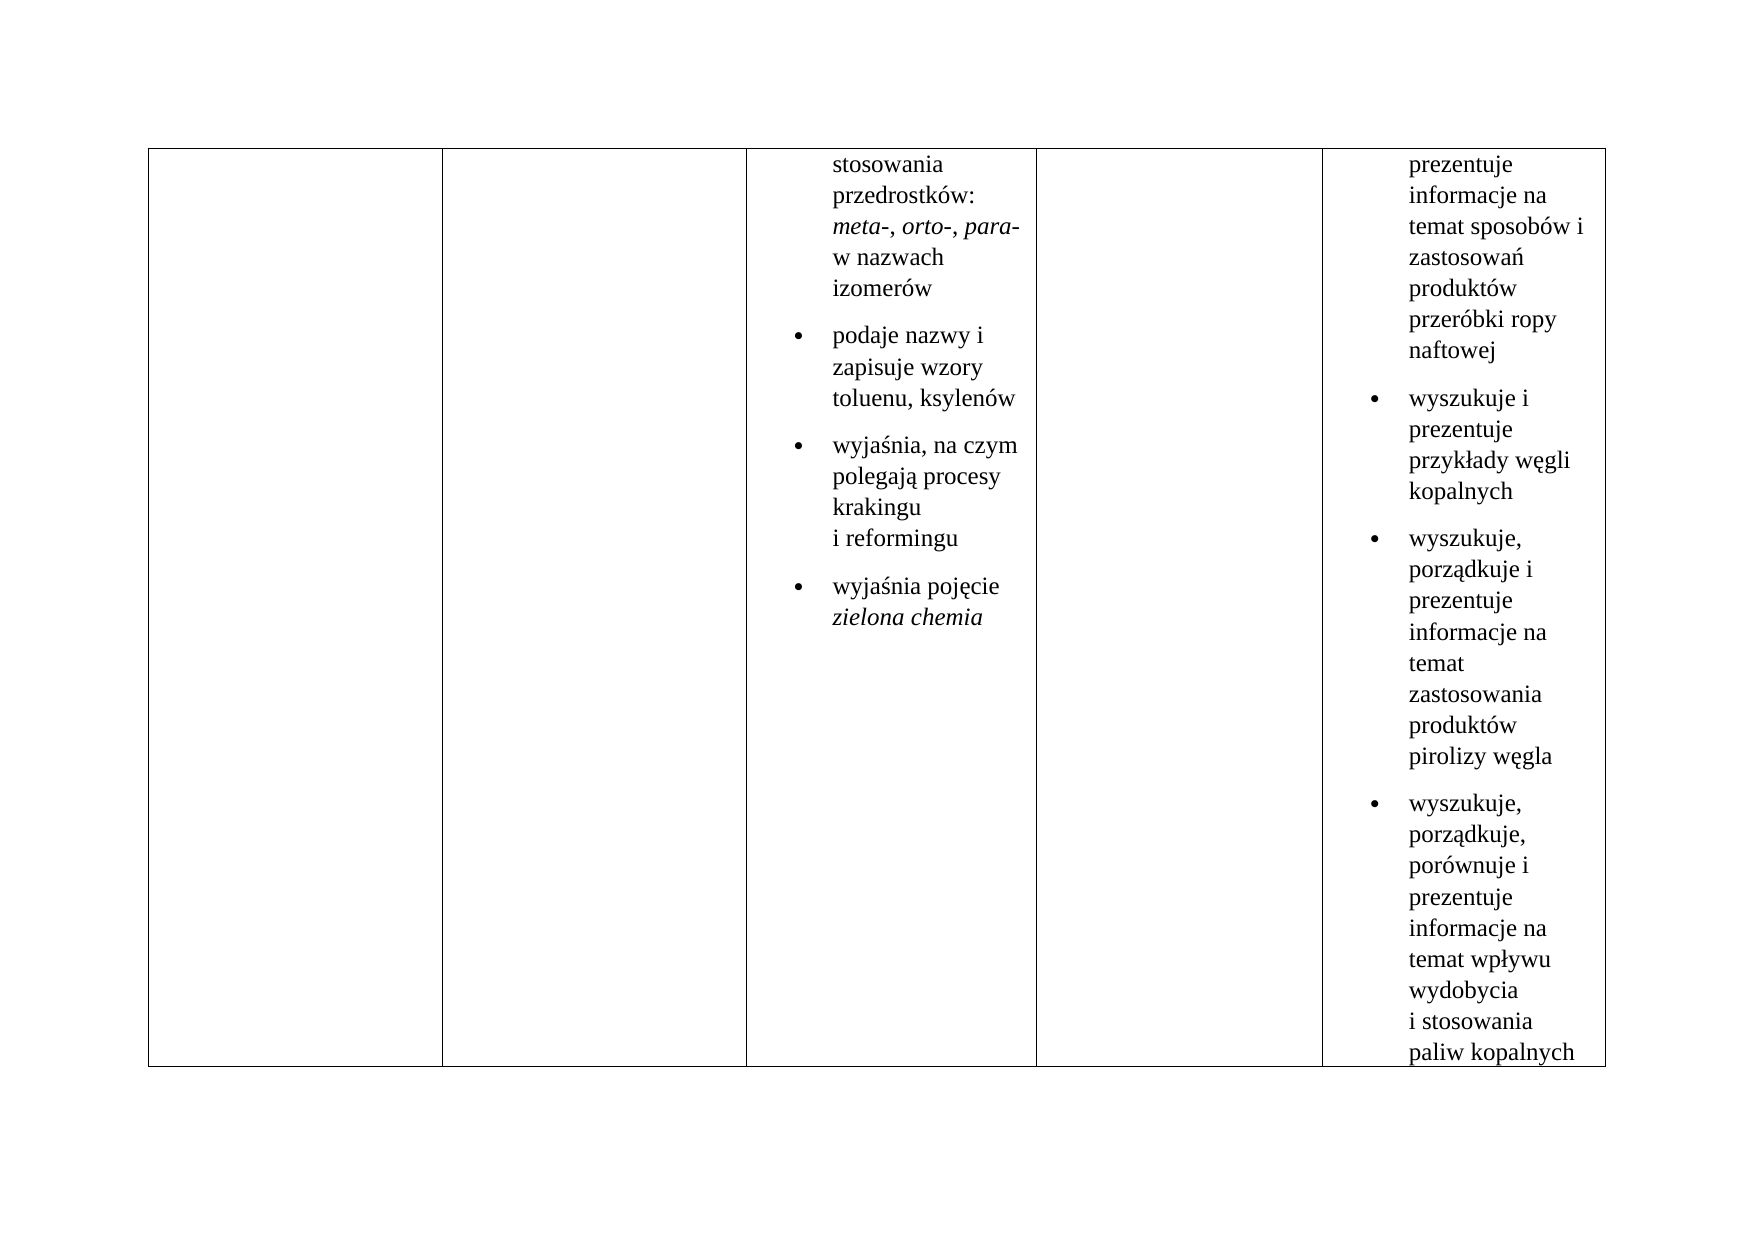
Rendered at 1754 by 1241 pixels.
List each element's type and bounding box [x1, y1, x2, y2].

table_cell [149, 149, 442, 1066]
table_cell [747, 149, 1036, 1066]
table_cell [1323, 149, 1605, 1066]
table_cell [1037, 149, 1322, 1066]
table_cell [443, 149, 746, 1066]
